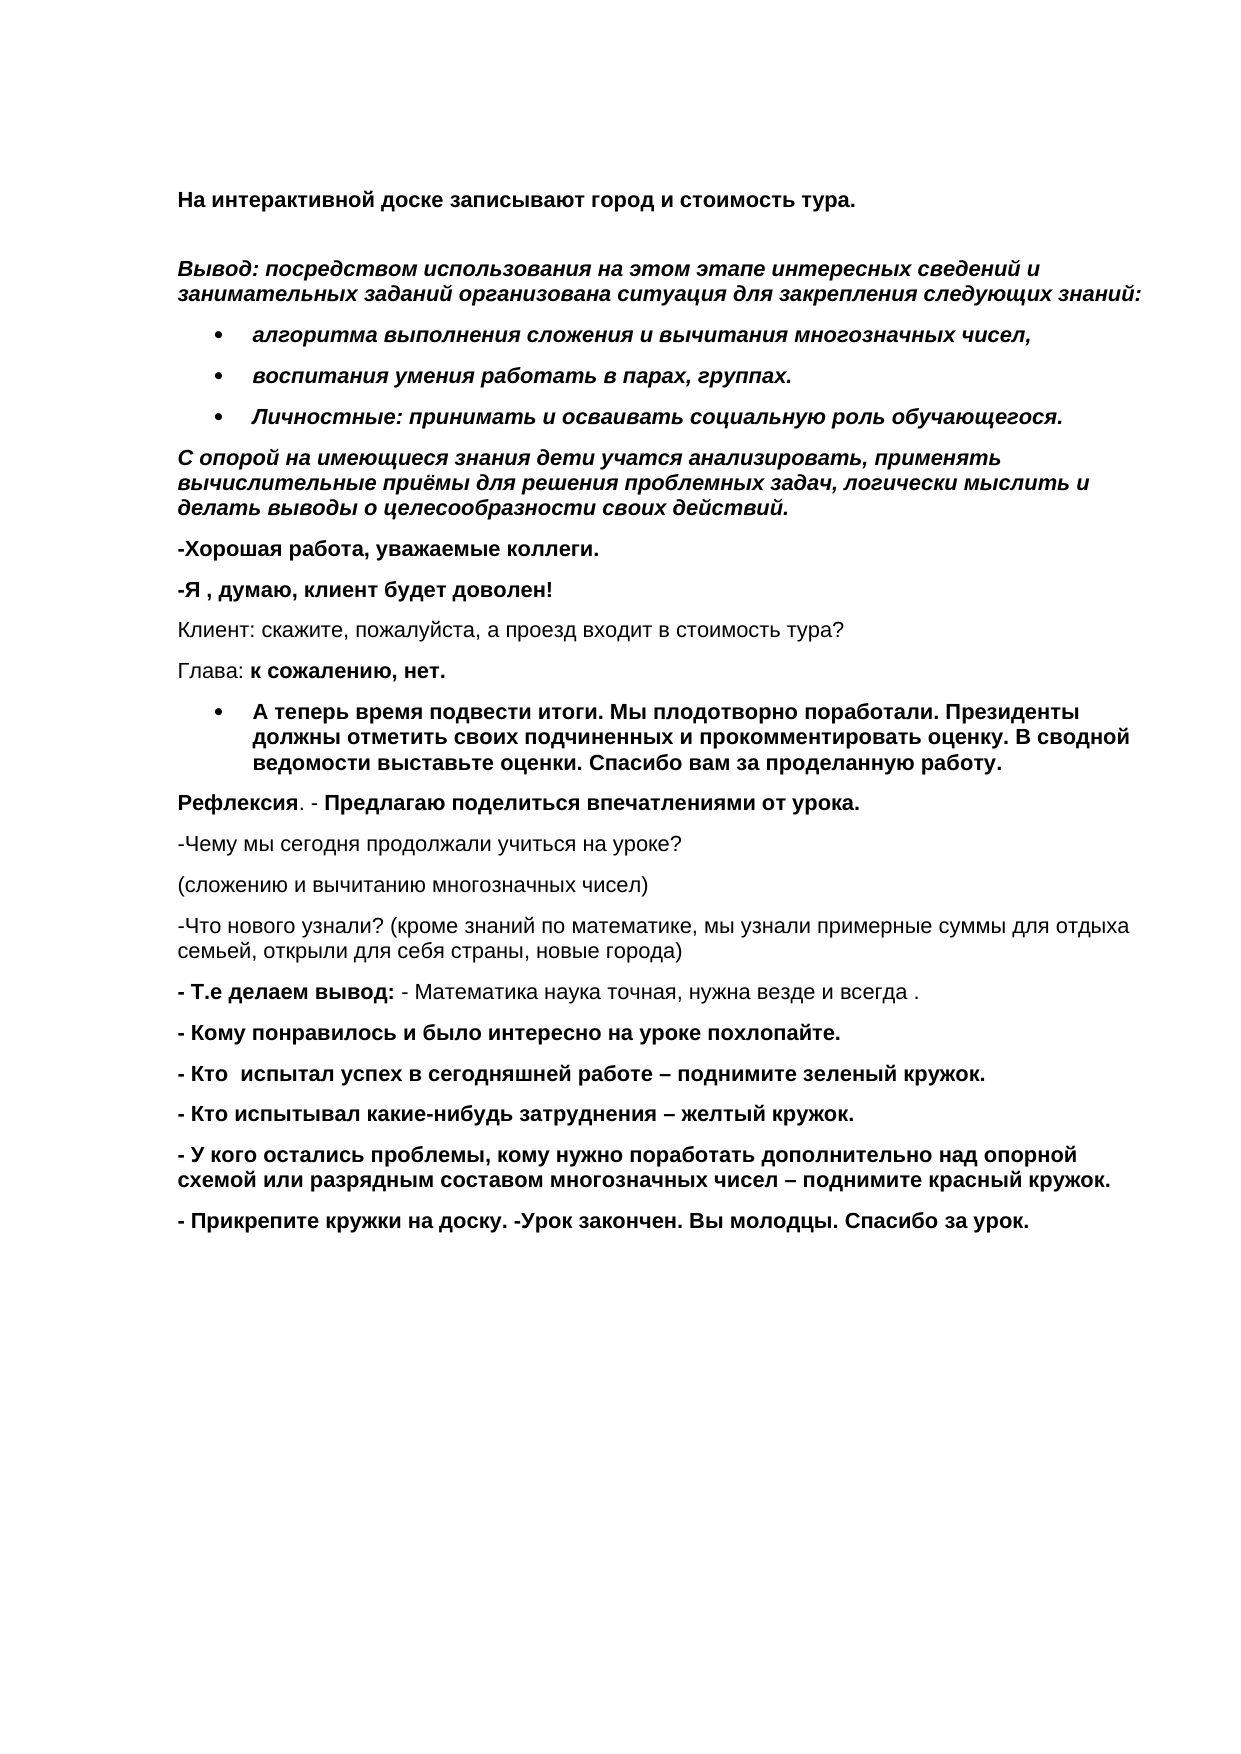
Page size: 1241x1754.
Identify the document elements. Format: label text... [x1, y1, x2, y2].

text - Кто испытал успех в сегодняшней работе – поднимите зеленый кружок. [177, 1060, 1152, 1086]
text Вывод: посредством использования на этом этапе интересных сведений и занимательных заданий организована ситуация для закрепления следующих знаний: [177, 256, 1152, 306]
text Глава: к сожалению, нет. [177, 658, 1152, 683]
text - Кому понравилось и было интересно на уроке похлопайте. [177, 1019, 1152, 1045]
text - Т.е делаем вывод: - Математика наука точная, нужна везде и всегда . [177, 979, 1152, 1004]
text (сложению и вычитанию многозначных чисел) [177, 872, 1152, 897]
text -Чему мы сегодня продолжали учиться на уроке? [177, 831, 1152, 856]
text Клиент: скажите, пожалуйста, а проезд входит в стоимость тура? [177, 617, 1152, 642]
list Личностные: принимать и осваивать социальную роль обучающегося. [215, 403, 1152, 429]
text На интерактивной доске записывают город и стоимость тура. [177, 187, 1152, 240]
list воспитания умения работать в парах, группах. [215, 363, 1152, 388]
text С опорой на имеющиеся знания дети учатся анализировать, применять вычислительные приёмы для решения проблемных задач, логически мыслить и делать выводы о целесообразности своих действий. [177, 444, 1152, 520]
text -Хорошая работа, уважаемые коллеги. [177, 536, 1152, 561]
list А теперь время подвести итоги. Мы плодотворно поработали. Президенты должны отметить своих подчиненных и прокомментировать оценку. В сводной ведомости выставьте оценки. Спасибо вам за проделанную работу. [215, 699, 1152, 774]
list алгоритма выполнения сложения и вычитания многозначных чисел, [215, 322, 1152, 347]
text -Я , думаю, клиент будет доволен! [177, 576, 1152, 602]
text Рефлексия. - Предлагаю поделиться впечатлениями от урока. [177, 790, 1152, 815]
text -Что нового узнали? (кроме знаний по математике, мы узнали примерные суммы для отдыха семьей, открыли для себя страны, новые города) [177, 913, 1152, 963]
text - Прикрепите кружки на доску. -Урок закончен. Вы молодцы. Спасибо за урок. [177, 1208, 1152, 1233]
text - Кто испытывал какие-нибудь затруднения – желтый кружок. [177, 1101, 1152, 1126]
text - У кого остались проблемы, кому нужно поработать дополнительно над опорной схемой или разрядным составом многозначных чисел – поднимите красный кружок. [177, 1142, 1152, 1192]
